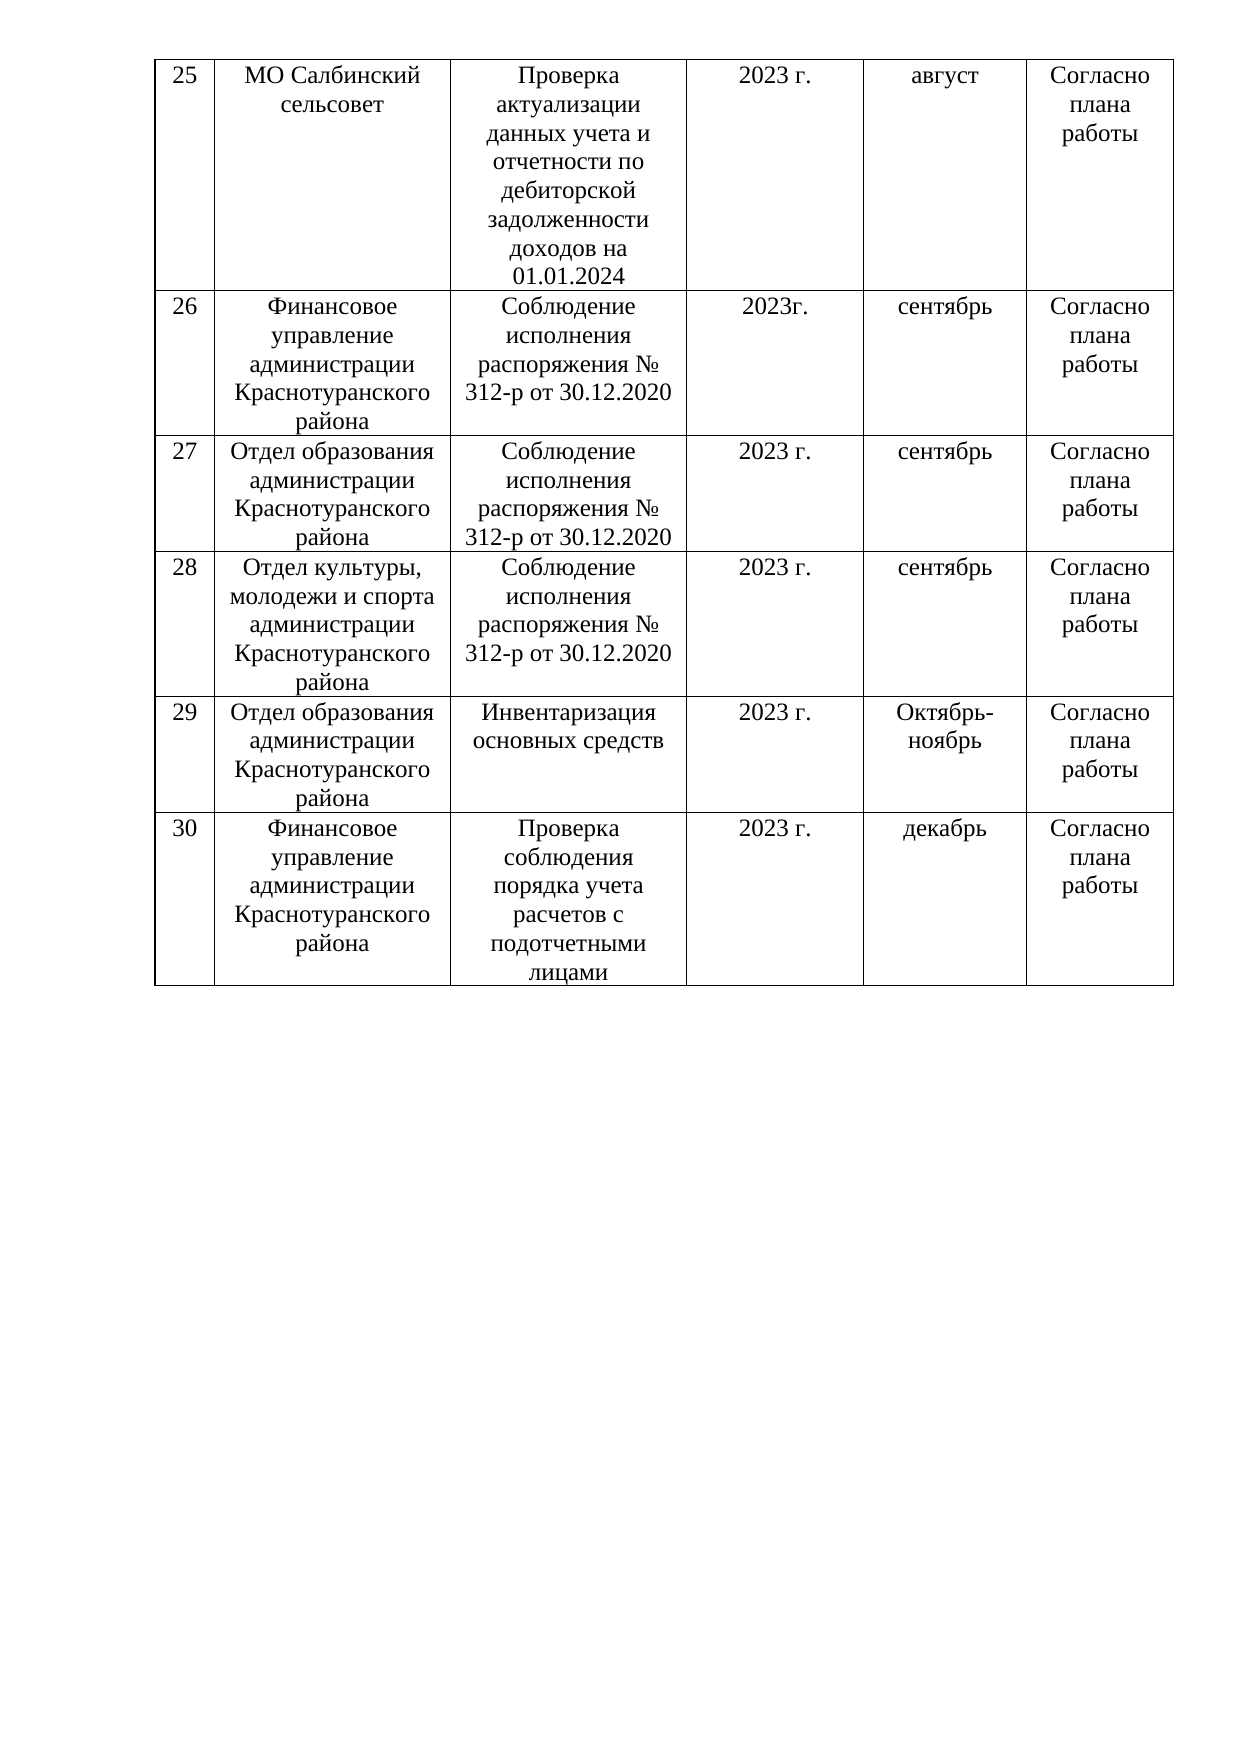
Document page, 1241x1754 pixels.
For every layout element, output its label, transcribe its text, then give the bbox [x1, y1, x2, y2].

table_cell сентябрь [864, 436, 1026, 551]
table_cell Согласно плана работы [1027, 436, 1173, 551]
table_cell август [864, 60, 1026, 290]
table_cell Согласно плана работы [1027, 291, 1173, 435]
table_cell 2023 г. [687, 60, 863, 290]
table_cell сентябрь [864, 552, 1026, 696]
table_cell Отдел образования администрации Краснотуранского района [215, 697, 450, 812]
table_cell 2023 г. [687, 552, 863, 696]
table_cell МО Салбинский сельсовет [215, 60, 450, 290]
table_cell 28 [156, 552, 214, 696]
table_cell Отдел культуры, молодежи и спорта администрации Краснотуранского района [215, 552, 450, 696]
table_cell Проверка соблюдения порядка учета расчетов с подотчетными лицами [451, 813, 686, 985]
table_cell Соблюдение исполнения распоряжения № 312-р от 30.12.2020 [451, 436, 686, 551]
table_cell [1027, 60, 1173, 290]
table_cell Инвентаризация основных средств [451, 697, 686, 812]
table_cell Отдел образования администрации Краснотуранского района [215, 436, 450, 551]
table_cell 25 [156, 60, 214, 290]
table_cell 2023г. [687, 291, 863, 435]
table_cell сентябрь [864, 291, 1026, 435]
table_cell Соблюдение исполнения распоряжения № 312-р от 30.12.2020 [451, 291, 686, 435]
table_cell Октябрь-ноябрь [864, 697, 1026, 812]
table_cell 30 [156, 813, 214, 985]
table_cell 2023 г. [687, 436, 863, 551]
table_cell 29 [156, 697, 214, 812]
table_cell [451, 60, 686, 290]
table_cell Согласно плана работы [1027, 552, 1173, 696]
table_cell Финансовое управление администрации Краснотуранского района [215, 813, 450, 985]
table_cell Финансовое управление администрации Краснотуранского района [215, 291, 450, 435]
table_cell Соблюдение исполнения распоряжения № 312-р от 30.12.2020 [451, 552, 686, 696]
table_cell 27 [156, 436, 214, 551]
table_cell 2023 г. [687, 697, 863, 812]
table_cell 2023 г. [687, 813, 863, 985]
table_cell Согласно плана работы [1027, 697, 1173, 812]
table_cell 26 [156, 291, 214, 435]
table_cell Согласно плана работы [1027, 813, 1173, 985]
table_cell декабрь [864, 813, 1026, 985]
